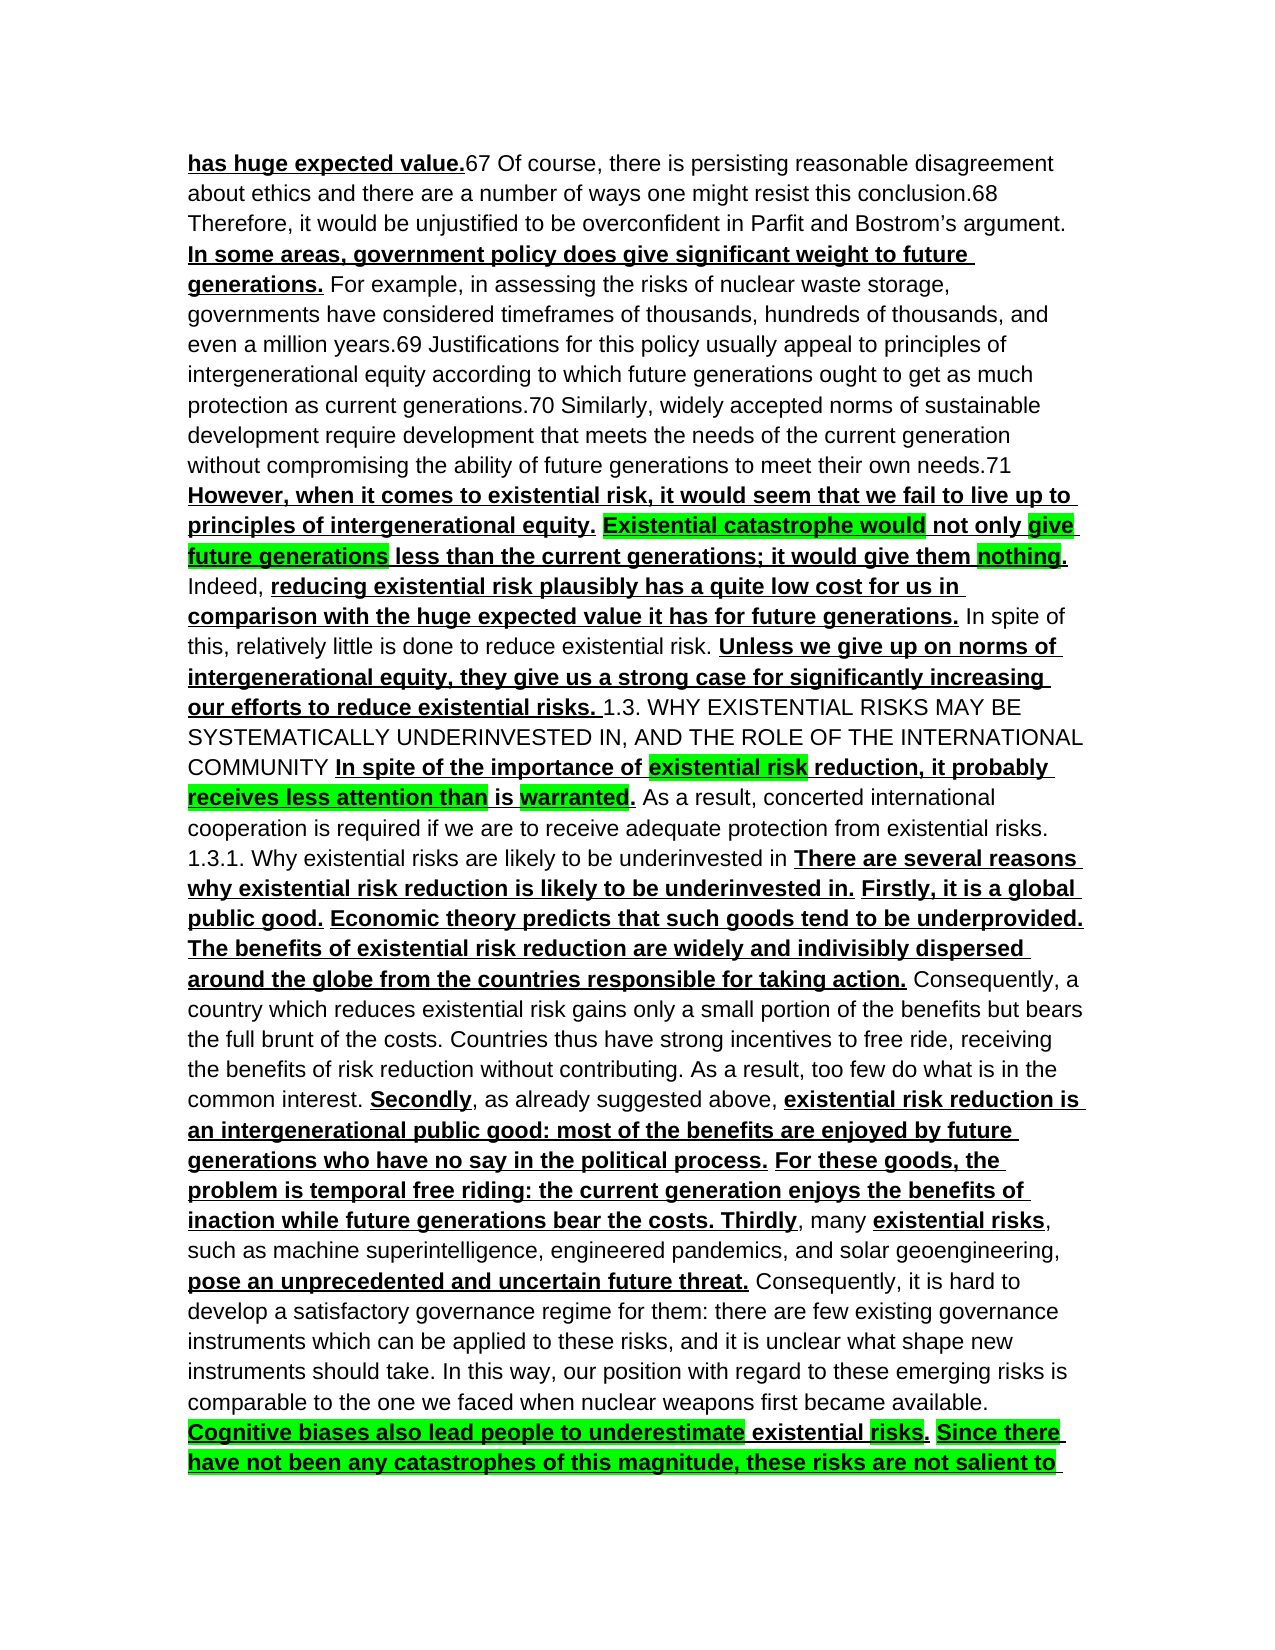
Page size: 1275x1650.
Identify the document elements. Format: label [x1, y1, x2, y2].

text [187, 150, 1087, 1475]
